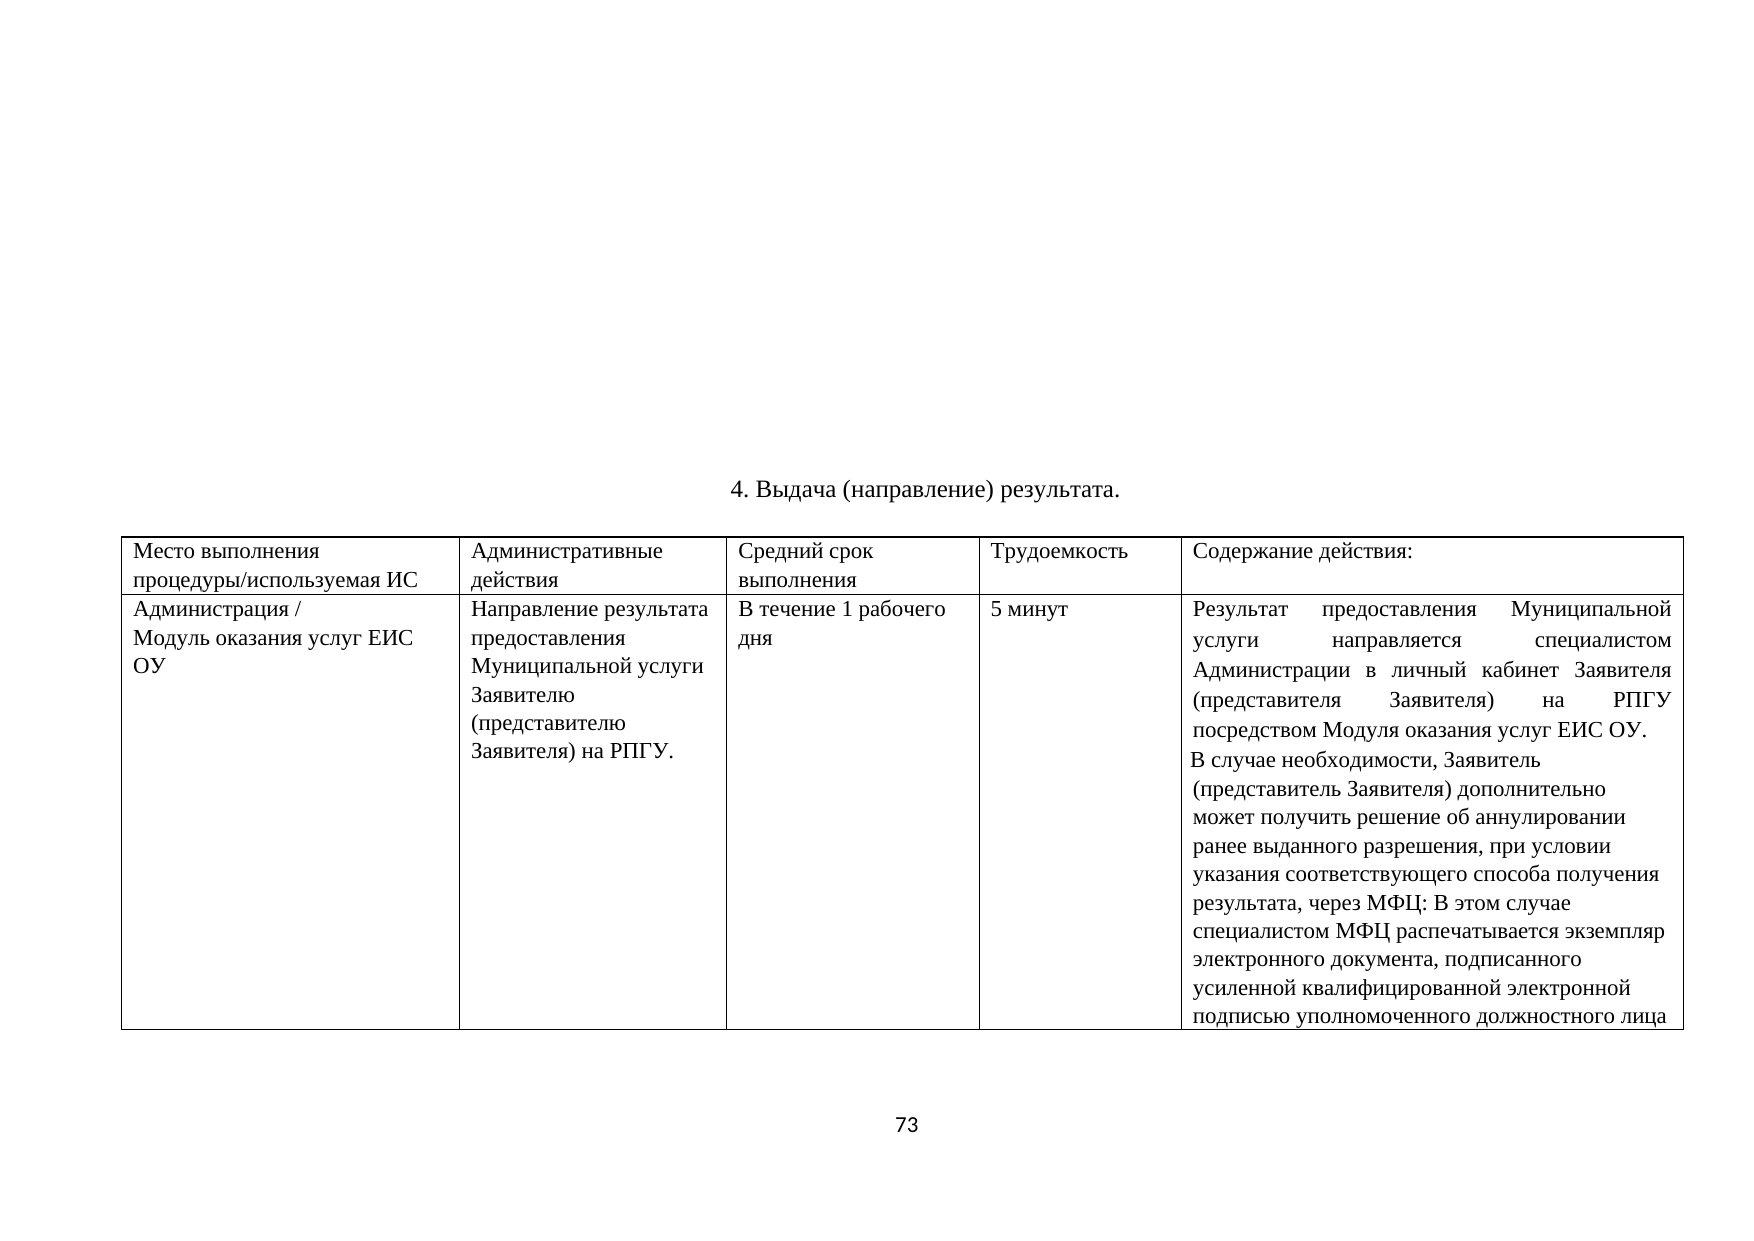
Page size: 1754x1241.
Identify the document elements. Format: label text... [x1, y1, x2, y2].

table_header Административные действия [460, 538, 726, 594]
table_header Содержание действия: [1182, 538, 1683, 594]
table_cell 5 минут [980, 595, 1181, 1029]
table_header Место выполнения процедуры/используемая ИС [122, 538, 459, 594]
table_header Трудоемкость [980, 538, 1181, 594]
text 4. Выдача (направление) результата. [170, 474, 1680, 503]
table_cell В течение 1 рабочего дня [727, 595, 979, 1029]
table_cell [1182, 595, 1683, 1029]
table_header Средний срок выполнения [727, 538, 979, 594]
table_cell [460, 595, 726, 1029]
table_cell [122, 595, 459, 1029]
